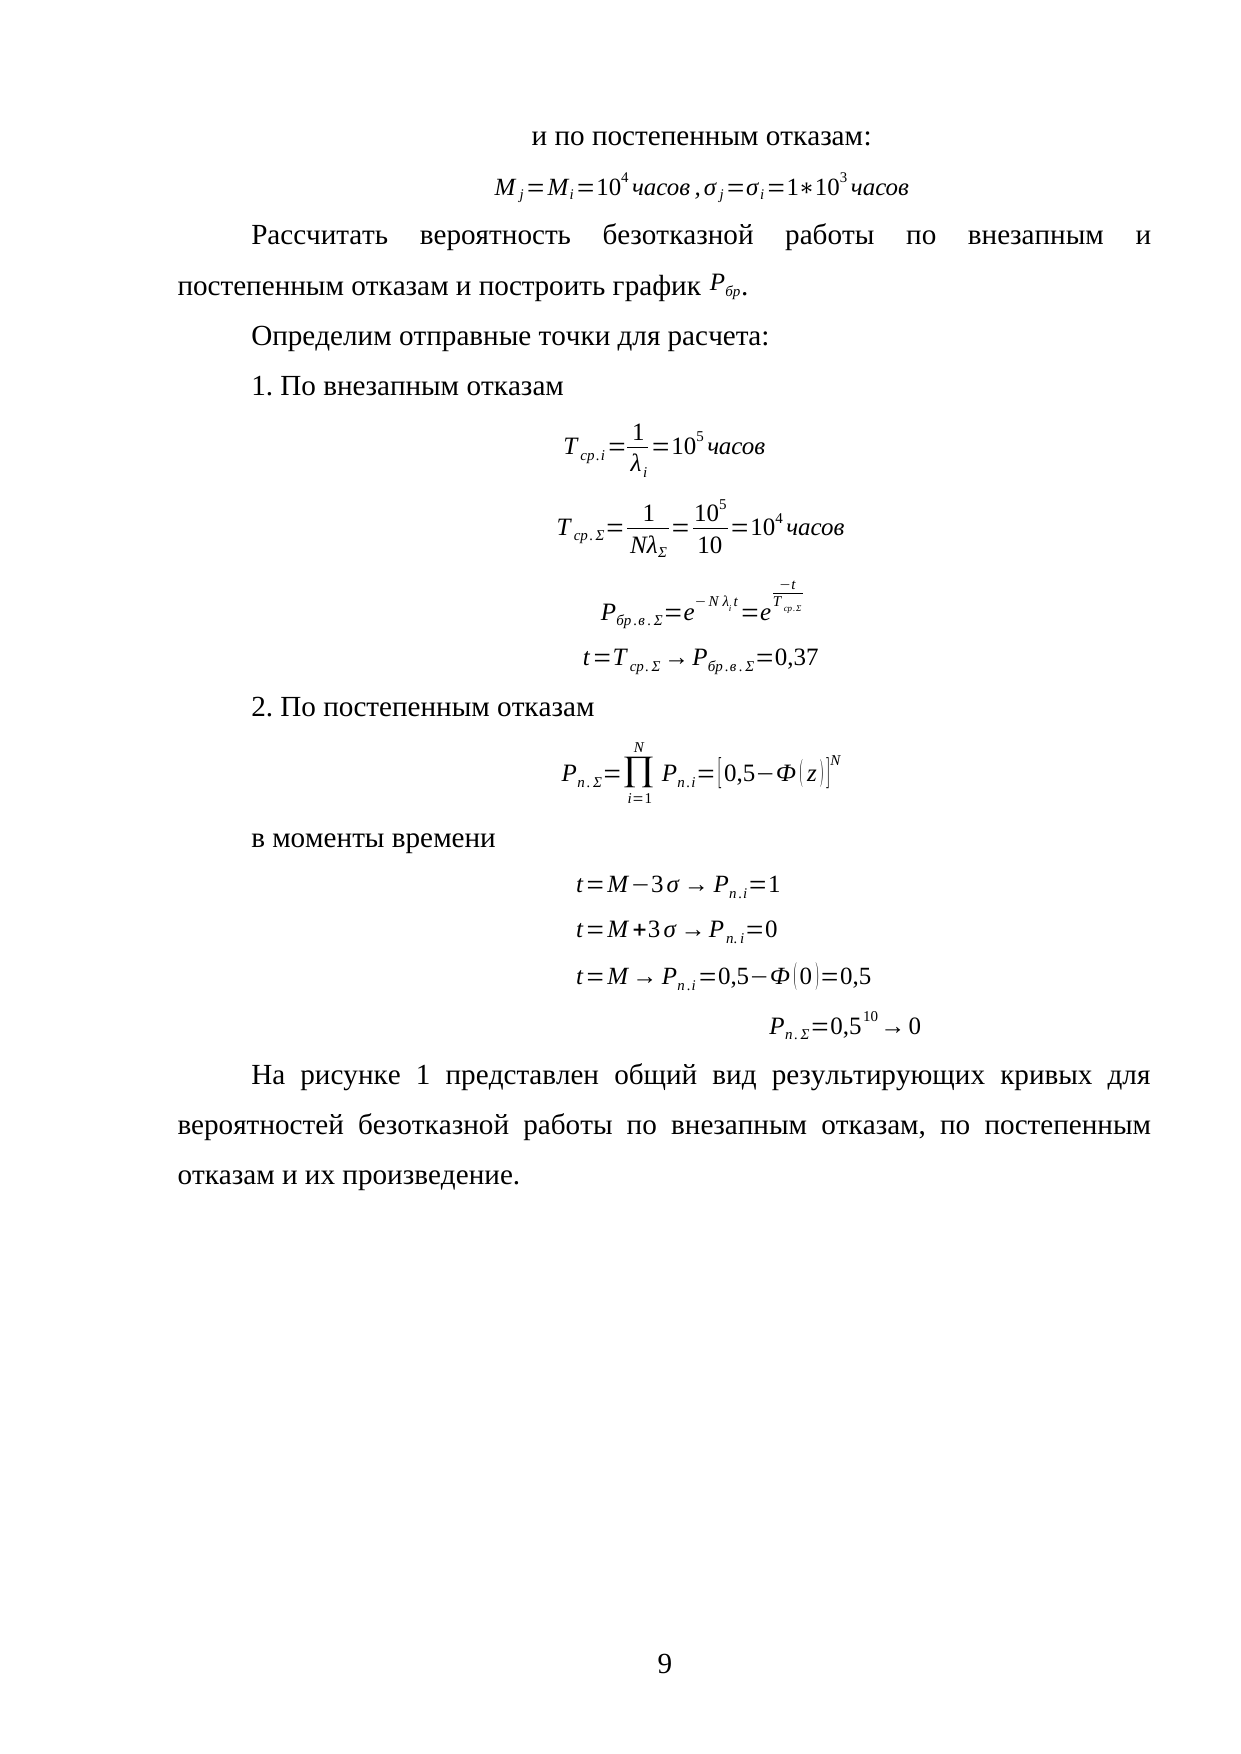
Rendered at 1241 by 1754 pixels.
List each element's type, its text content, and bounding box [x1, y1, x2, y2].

list По внезапным отказам [177, 368, 1152, 402]
list Рассчитать вероятность безотказной работы по внезапным и постепенным отказам и построить график . [177, 217, 1152, 301]
list На рисунке 1 представлен общий вид результирующих кривых для вероятностей безотказной работы по внезапным отказам, по постепенным отказам и их произведение. [177, 1057, 1152, 1191]
list и по постепенным отказам: [177, 118, 1152, 152]
list в моменты времени [177, 820, 1152, 854]
list По постепенным отказам [177, 689, 1152, 722]
list Определим отправные точки для расчета: [177, 318, 1152, 351]
